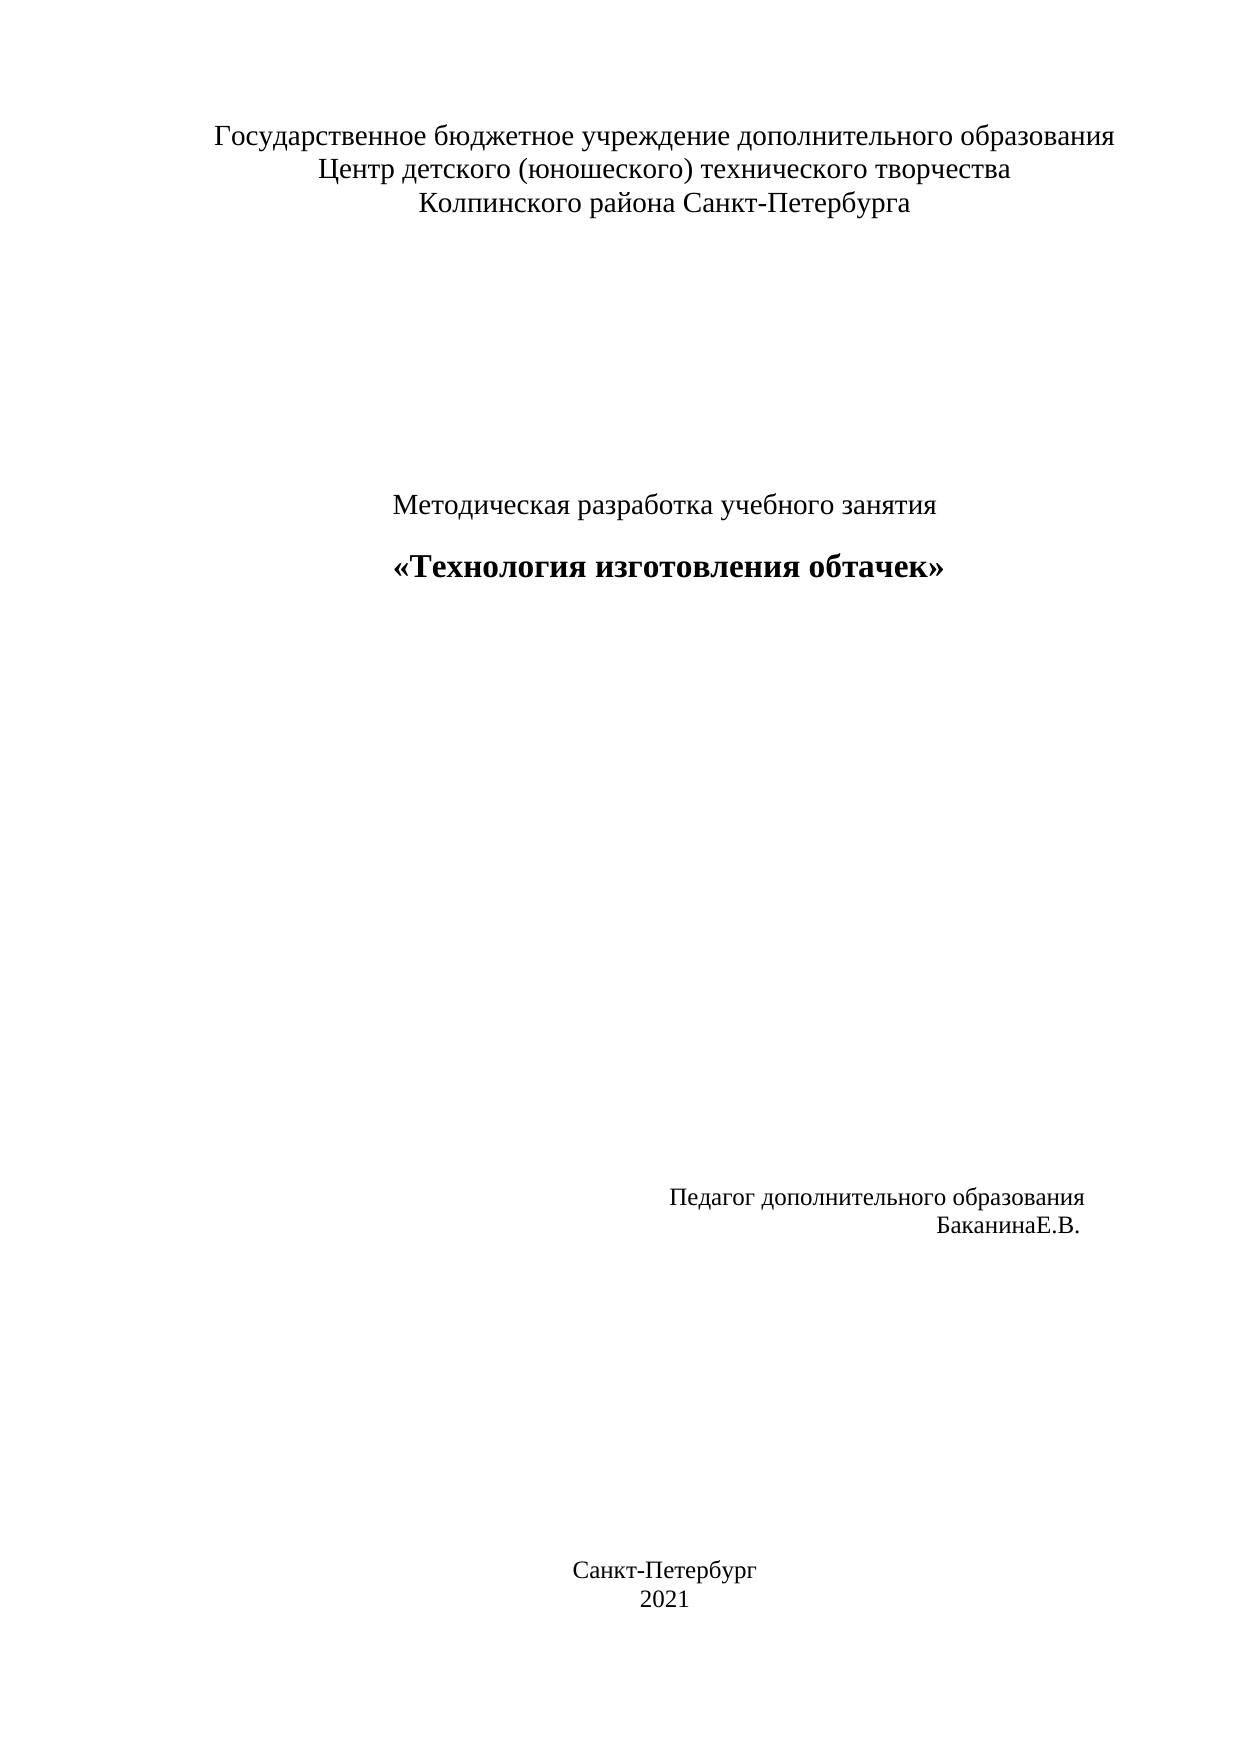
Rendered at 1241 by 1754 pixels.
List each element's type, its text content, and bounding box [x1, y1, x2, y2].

text «Технология изготовления обтачек» [177, 546, 1152, 585]
text Государственное бюджетное учреждение дополнительного образования [177, 118, 1152, 152]
text Педагог дополнительного образования [177, 1182, 1152, 1210]
text 2021 [177, 1584, 1152, 1613]
text Методическая разработка учебного занятия [177, 487, 1152, 521]
text Центр детского (юношеского) технического творчества Колпинского района Санкт-Петербурга [177, 152, 1152, 219]
text БаканинаЕ.В. [177, 1210, 1152, 1239]
text Санкт-Петербург [177, 1555, 1152, 1584]
